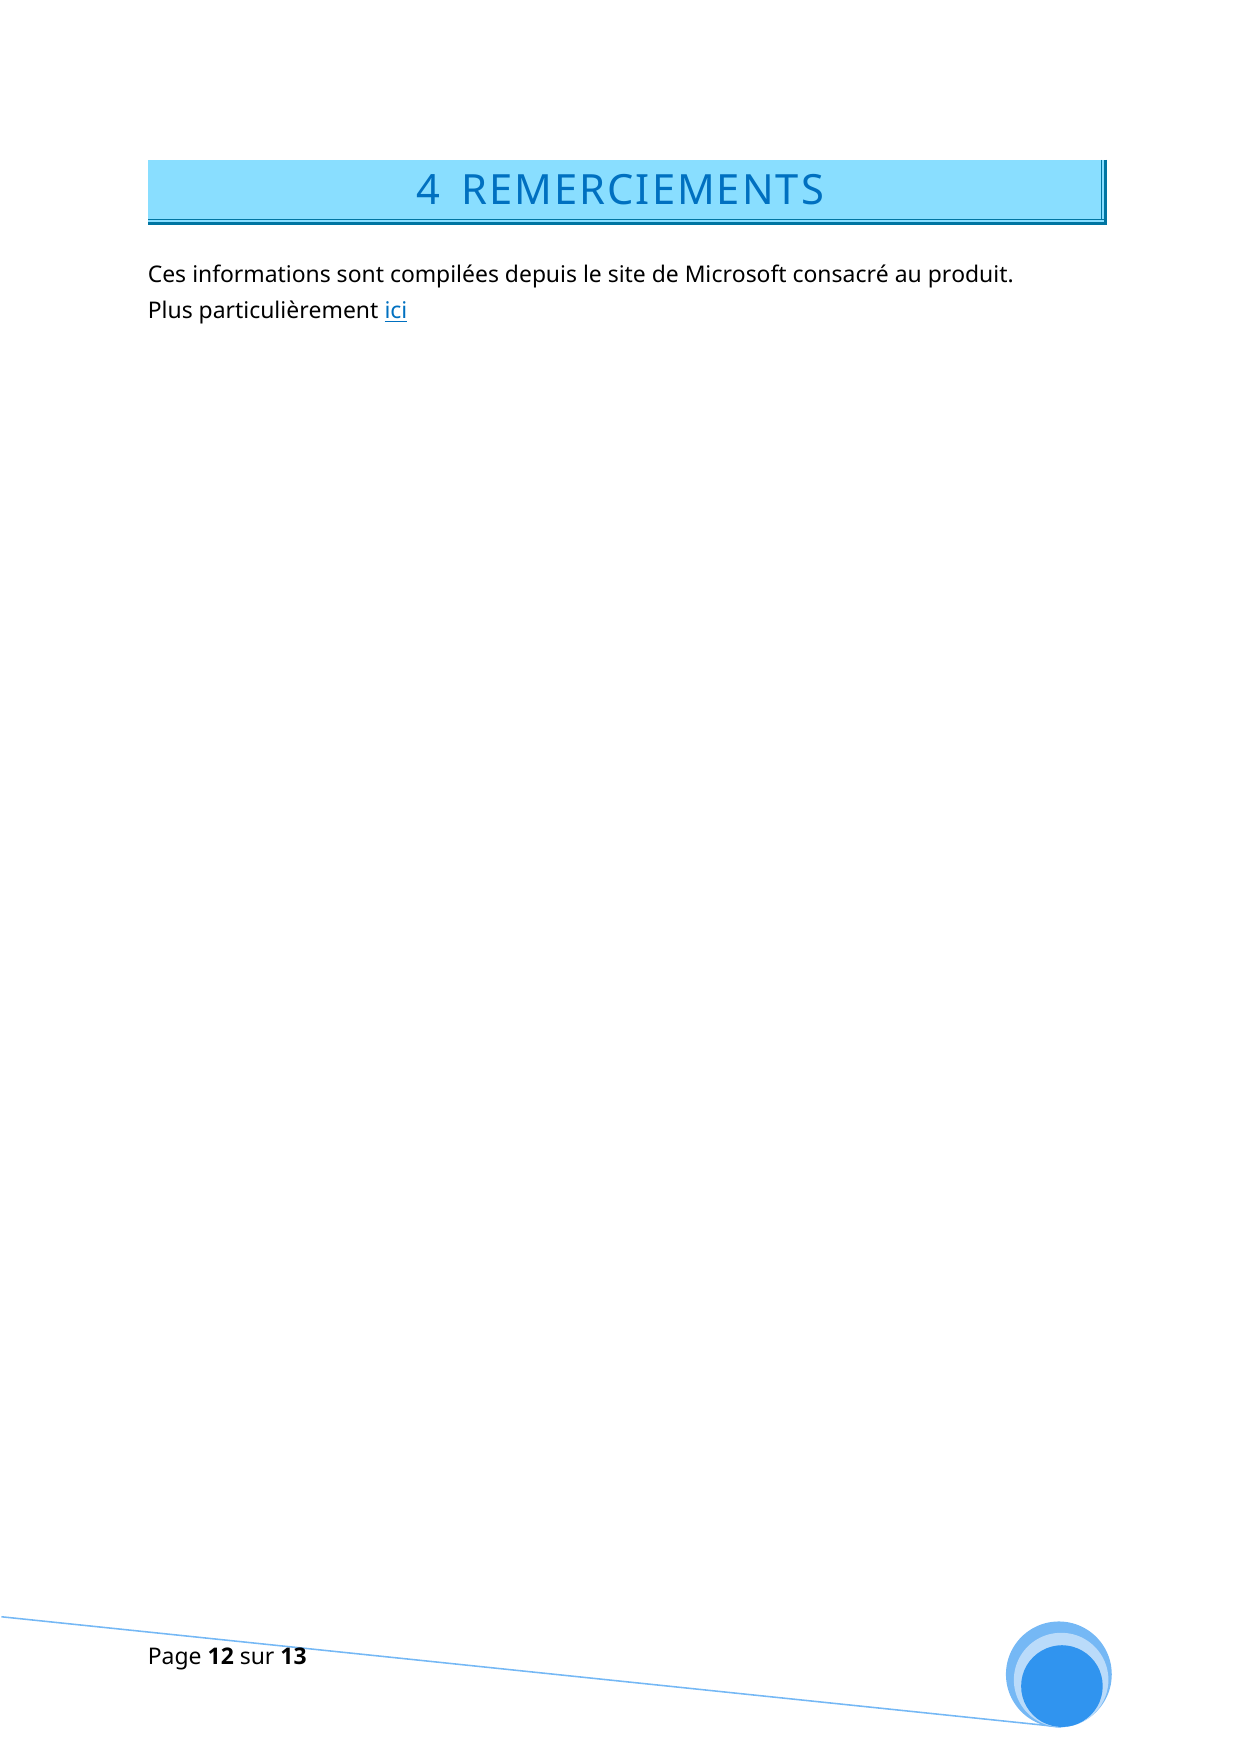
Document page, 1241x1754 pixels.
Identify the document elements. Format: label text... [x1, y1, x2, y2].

text Plus particulièrement ici [148, 294, 1092, 326]
subtitle Remerciements [148, 160, 1101, 219]
text Ces informations sont compilées depuis le site de Microsoft consacré au produit. [148, 258, 1092, 289]
